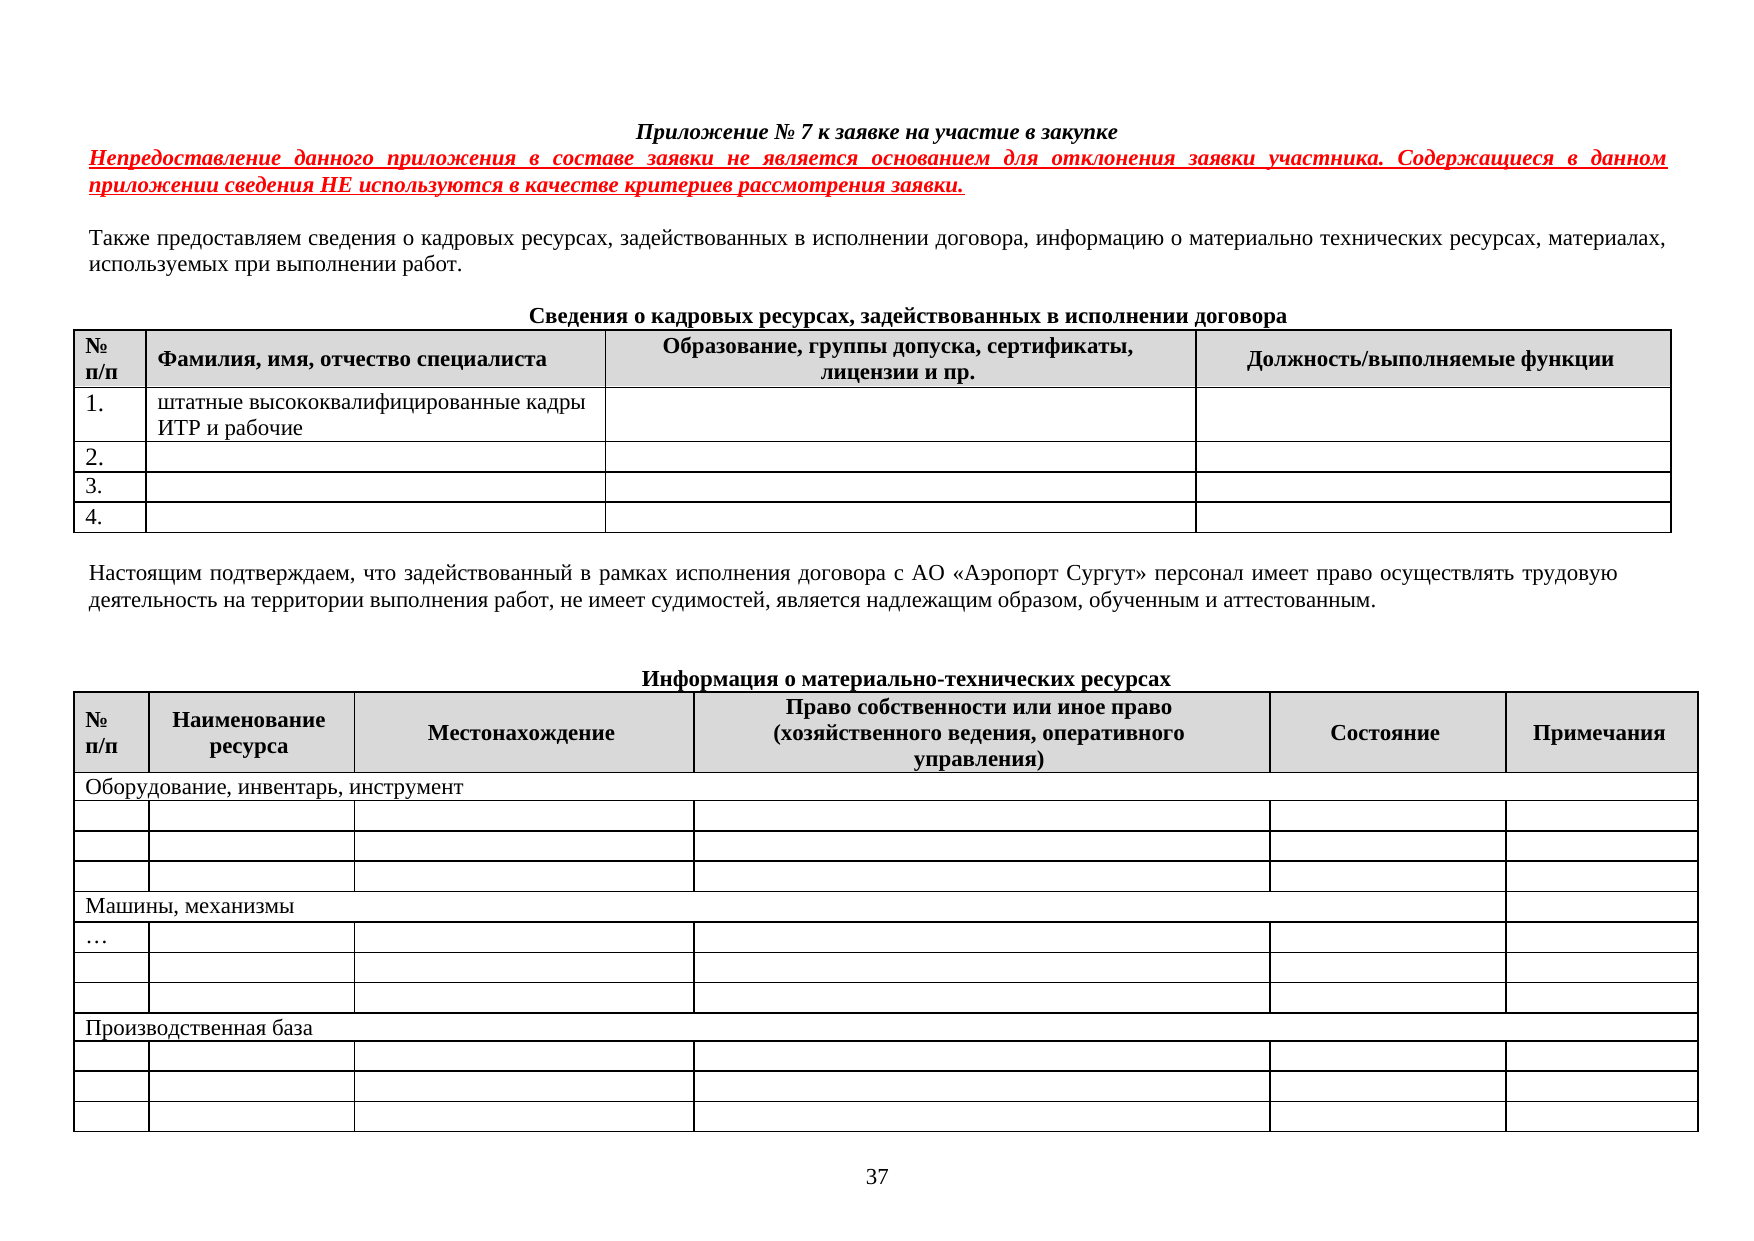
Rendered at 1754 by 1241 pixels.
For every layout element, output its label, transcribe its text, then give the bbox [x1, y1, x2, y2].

table_cell [75, 442, 145, 471]
table_cell Оборудование, инвентарь, инструмент [75, 773, 1697, 800]
text Настоящим подтверждаем, что задействованный в рамках исполнения договора с АО «Аэропорт Сургут» персонал имеет право осуществлять трудовую деятельность на территории выполнения работ, не имеет судимостей, является надлежащим образом, обученным и аттестованным. [89, 559, 1621, 612]
table_header Состояние [1271, 693, 1505, 772]
table_cell [1271, 1042, 1505, 1070]
table_cell [150, 983, 354, 1012]
table_header № п/п [75, 331, 145, 386]
table_cell [1271, 953, 1505, 982]
table_cell [695, 1102, 1269, 1131]
table_cell [1507, 892, 1697, 921]
table_header Местонахождение [355, 693, 693, 772]
table_cell [1197, 442, 1670, 471]
table_cell [695, 862, 1269, 891]
table_cell Производственная база [75, 1014, 1697, 1040]
table_cell [150, 1042, 354, 1070]
table_cell [1507, 862, 1697, 891]
table_cell [1271, 983, 1505, 1012]
table_cell [695, 923, 1269, 951]
table_cell [75, 862, 148, 891]
table_cell [75, 1072, 148, 1101]
table_cell [75, 832, 148, 860]
table_cell [150, 1072, 354, 1101]
table_cell [147, 442, 605, 471]
text Также предоставляем сведения о кадровых ресурсах, задействованных в исполнении договора, информацию о материально технических ресурсах, материалах, используемых при выполнении работ. [89, 223, 1669, 276]
table_cell [75, 983, 148, 1012]
text Приложение № 7 к заявке на участие в закупке [89, 118, 1665, 144]
table_cell [606, 388, 1195, 441]
table_header Наименование ресурса [150, 693, 354, 772]
table_cell [355, 923, 693, 951]
table_cell [1271, 1102, 1505, 1131]
table_cell [150, 862, 354, 891]
table_cell [1507, 923, 1697, 951]
table_cell [606, 503, 1195, 532]
text Информация о материально-технических ресурсах [89, 665, 1665, 691]
table_cell [1507, 953, 1697, 982]
table_cell [1507, 832, 1697, 860]
table_cell [1197, 503, 1670, 532]
table_cell [1507, 1102, 1697, 1131]
table_cell [75, 388, 145, 441]
table_header № п/п [75, 693, 148, 772]
table_cell [150, 832, 354, 860]
table_cell [1507, 801, 1697, 830]
table_cell [695, 1072, 1269, 1101]
table_cell [606, 442, 1195, 471]
table_cell [1197, 388, 1670, 441]
table_cell [695, 953, 1269, 982]
table_cell [606, 473, 1195, 501]
table_cell [150, 953, 354, 982]
table_header Право собственности или иное право (хозяйственного ведения, оперативного управления) [695, 693, 1269, 772]
table_cell [1197, 473, 1670, 501]
table_header Должность/выполняемые функции [1197, 331, 1670, 386]
table_cell [355, 983, 693, 1012]
table_cell [75, 953, 148, 982]
table_cell [1271, 1072, 1505, 1101]
table_cell [1507, 983, 1697, 1012]
table_header Фамилия, имя, отчество специалиста [147, 331, 605, 386]
table_cell [147, 503, 605, 532]
table_cell [1271, 923, 1505, 951]
table_cell [695, 983, 1269, 1012]
table_cell штатные высококвалифицированные кадры ИТР и рабочие [147, 388, 605, 441]
table_header Примечания [1507, 693, 1697, 772]
text Непредоставление данного приложения в составе заявки не является основанием для отклонения заявки участника. Содержащиеся в данном приложении сведения НЕ используются в качестве критериев рассмотрения заявки. [89, 144, 1669, 197]
table_cell Машины, механизмы [75, 892, 1505, 921]
table_cell [355, 1072, 693, 1101]
table_cell [355, 953, 693, 982]
text Сведения о кадровых ресурсах, задействованных в исполнении договора [89, 303, 1669, 329]
table_cell [150, 923, 354, 951]
table_cell [147, 473, 605, 501]
table_cell [1507, 1072, 1697, 1101]
table_cell [1271, 832, 1505, 860]
table_cell 3. [75, 473, 145, 501]
table_cell 4. [75, 503, 145, 532]
table_cell [1271, 801, 1505, 830]
table_cell [355, 1102, 693, 1131]
table_cell [1507, 1042, 1697, 1070]
table_cell [75, 1102, 148, 1131]
table_cell [695, 801, 1269, 830]
table_cell [695, 1042, 1269, 1070]
table_header Образование, группы допуска, сертификаты, лицензии и пр. [606, 331, 1195, 386]
table_cell [695, 832, 1269, 860]
table_cell [1271, 862, 1505, 891]
table_cell [150, 1102, 354, 1131]
table_cell … [75, 923, 148, 951]
table_cell [355, 801, 693, 830]
table_cell [150, 801, 354, 830]
table_cell [355, 862, 693, 891]
table_cell [355, 1042, 693, 1070]
table_cell [355, 832, 693, 860]
table_cell [75, 1042, 148, 1070]
table_cell [75, 801, 148, 830]
